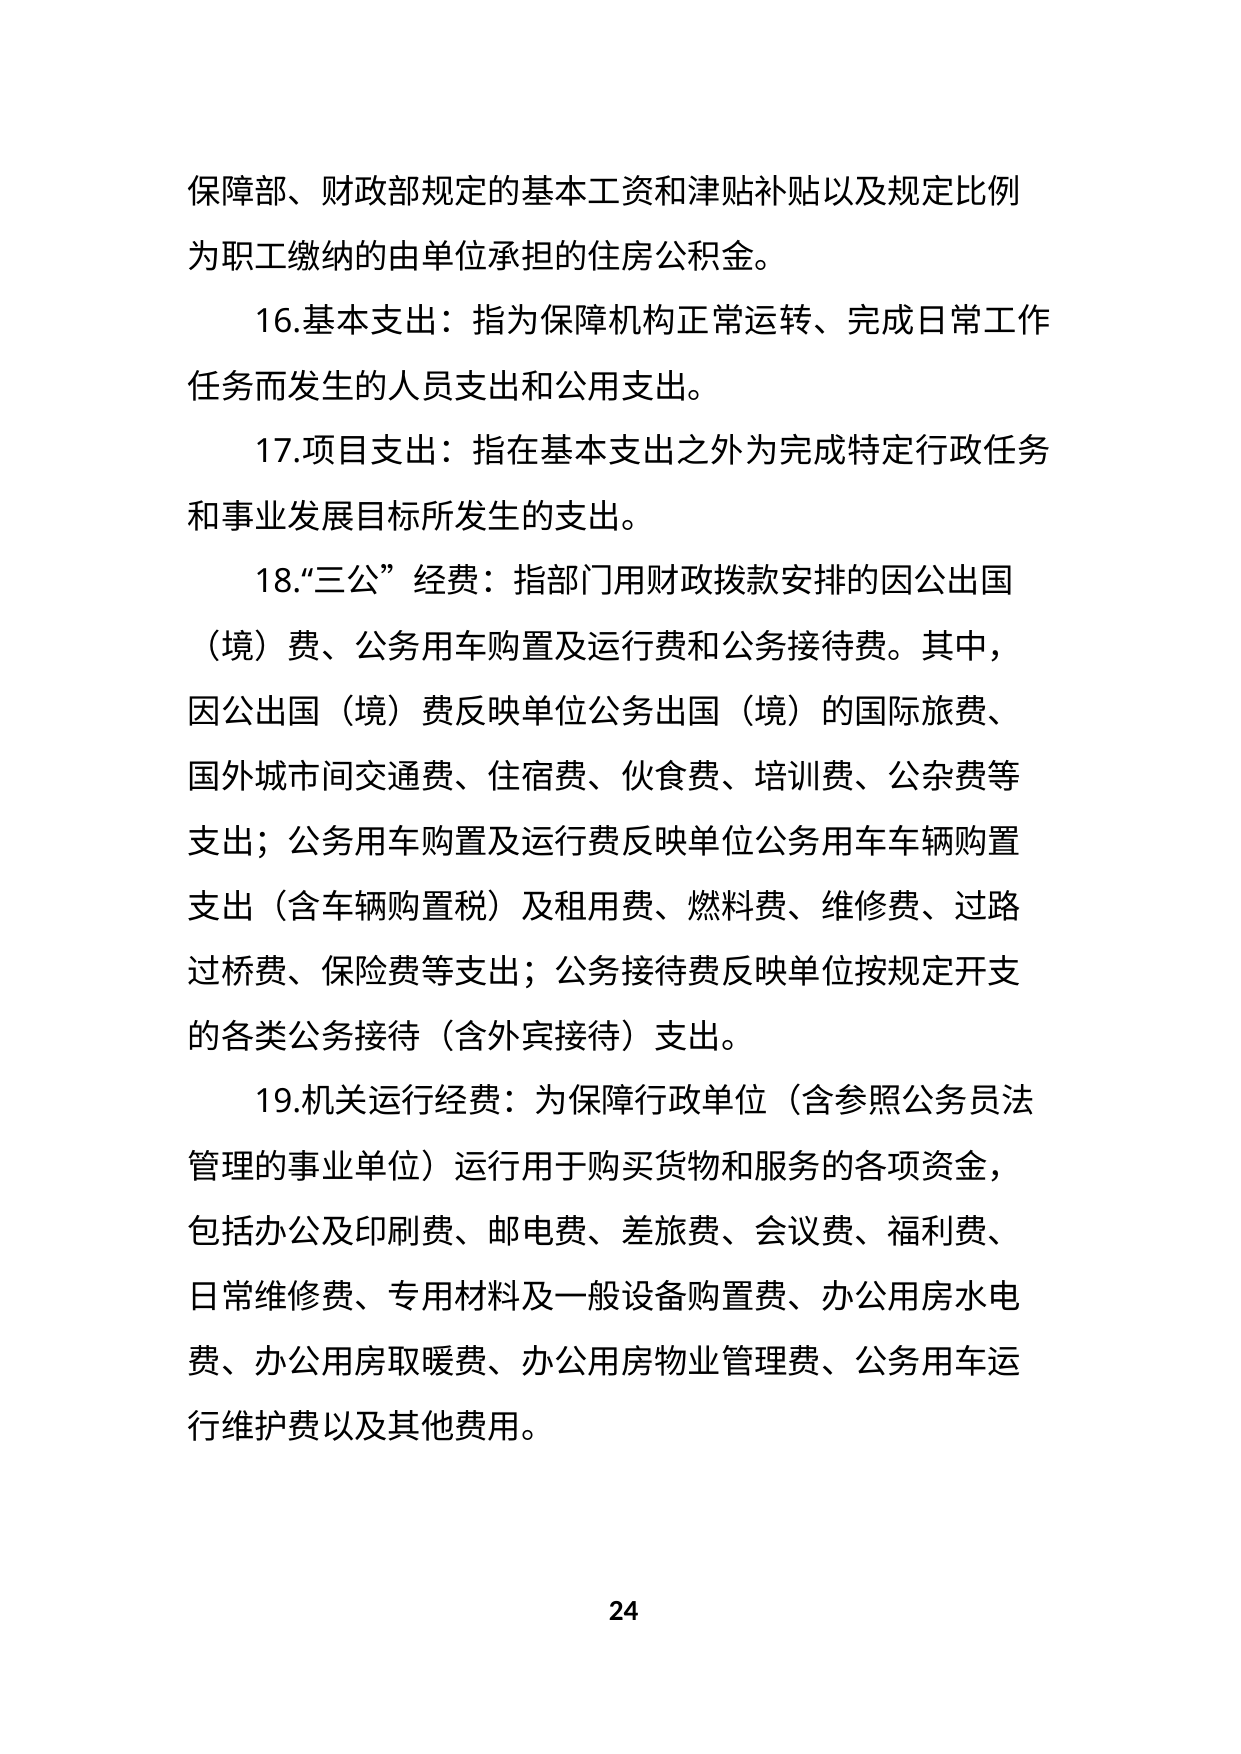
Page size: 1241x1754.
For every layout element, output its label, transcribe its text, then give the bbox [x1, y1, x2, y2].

text 18.“三公”经费：指部门用财政拨款安排的因公出国（境）费、公务用车购置及运行费和公务接待费。其中，因公出国（境）费反映单位公务出国（境）的国际旅费、国外城市间交通费、住宿费、伙食费、培训费、公杂费等支出；公务用车购置及运行费反映单位公务用车车辆购置支出（含车辆购置税）及租用费、燃料费、维修费、过路过桥费、保险费等支出；公务接待费反映单位按规定开支的各类公务接待（含外宾接待）支出。 [187, 546, 1053, 1066]
text 16.基本支出：指为保障机构正常运转、完成日常工作任务而发生的人员支出和公用支出。 [187, 286, 1053, 416]
text 17.项目支出：指在基本支出之外为完成特定行政任务和事业发展目标所发生的支出。 [187, 416, 1053, 546]
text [187, 156, 1053, 286]
text 19.机关运行经费：为保障行政单位（含参照公务员法管理的事业单位）运行用于购买货物和服务的各项资金，包括办公及印刷费、邮电费、差旅费、会议费、福利费、日常维修费、专用材料及一般设备购置费、办公用房水电费、办公用房取暖费、办公用房物业管理费、公务用车运行维护费以及其他费用。 [187, 1066, 1053, 1456]
